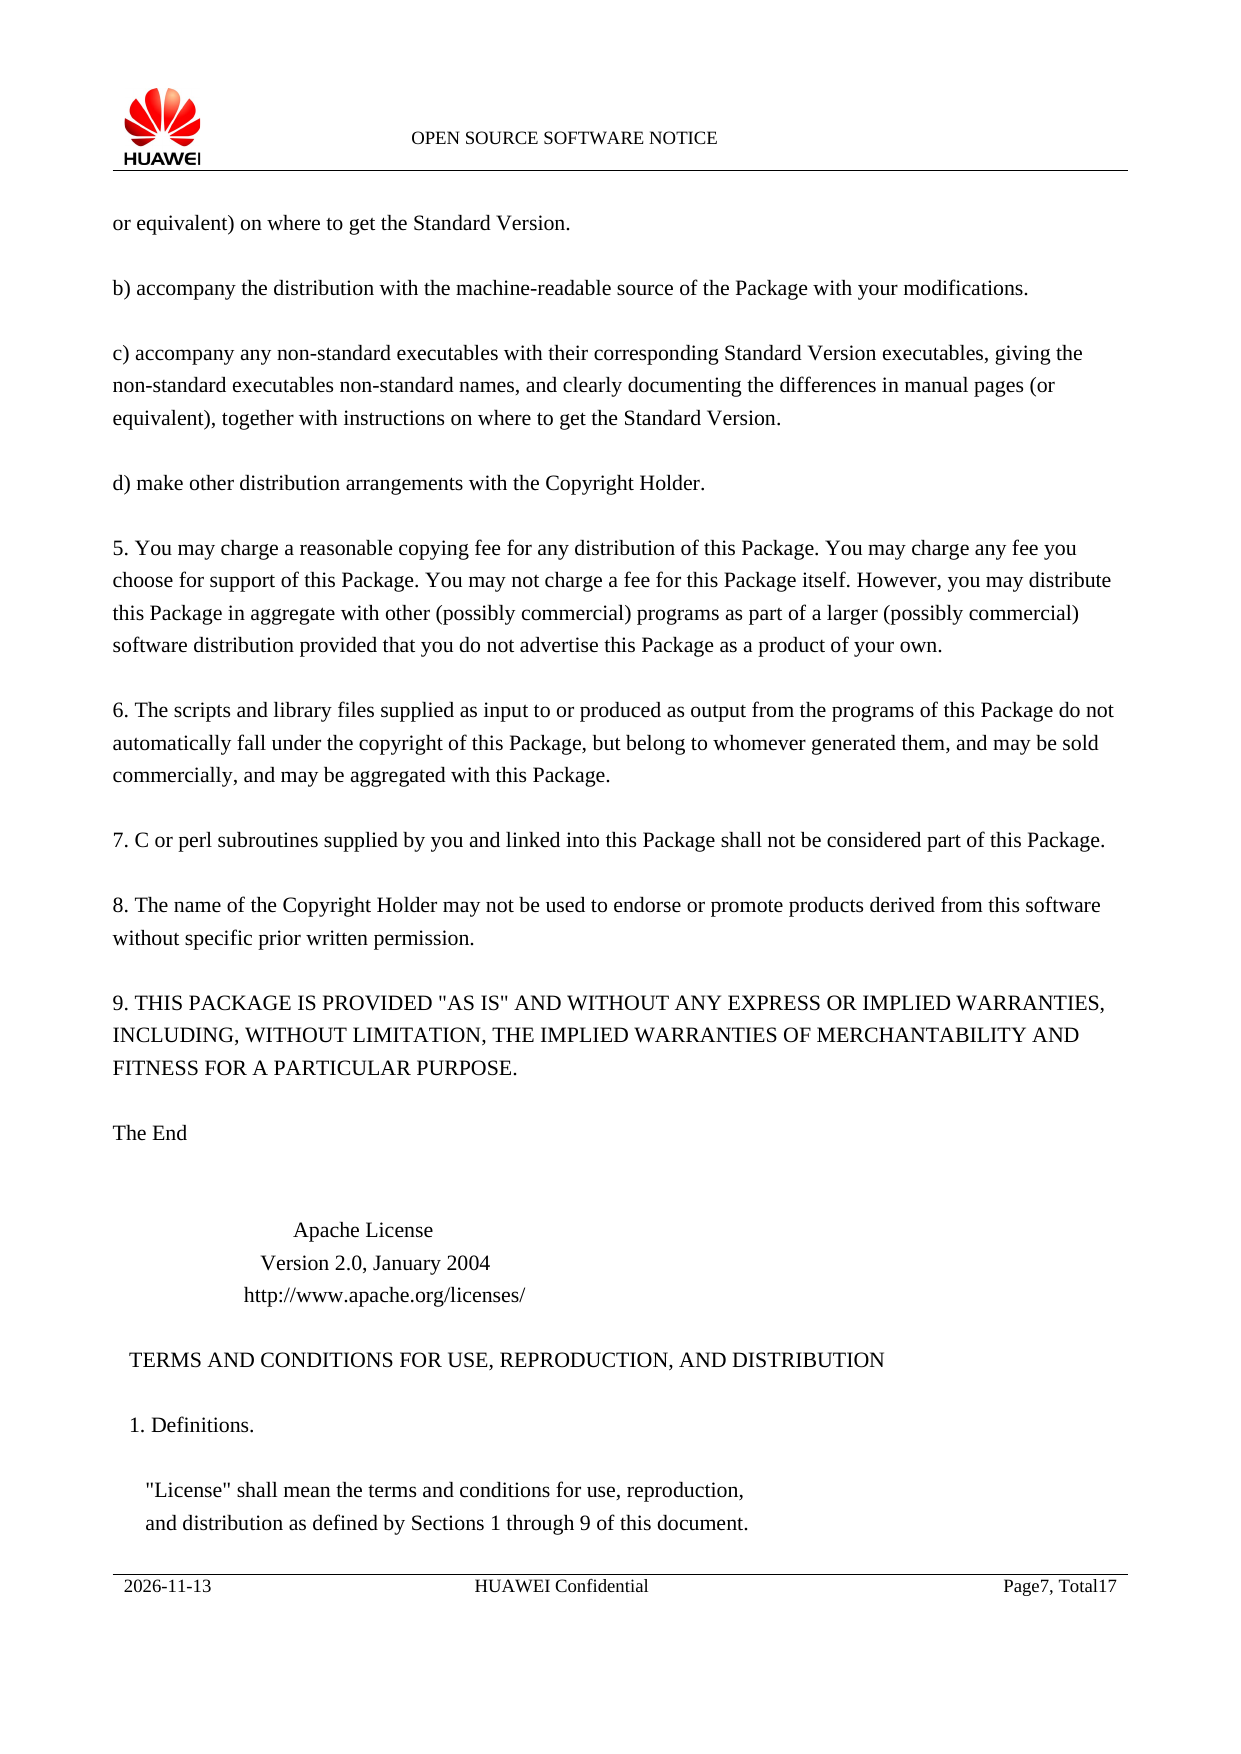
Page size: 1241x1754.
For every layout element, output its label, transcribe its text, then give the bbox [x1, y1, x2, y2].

picture [124, 88, 201, 165]
